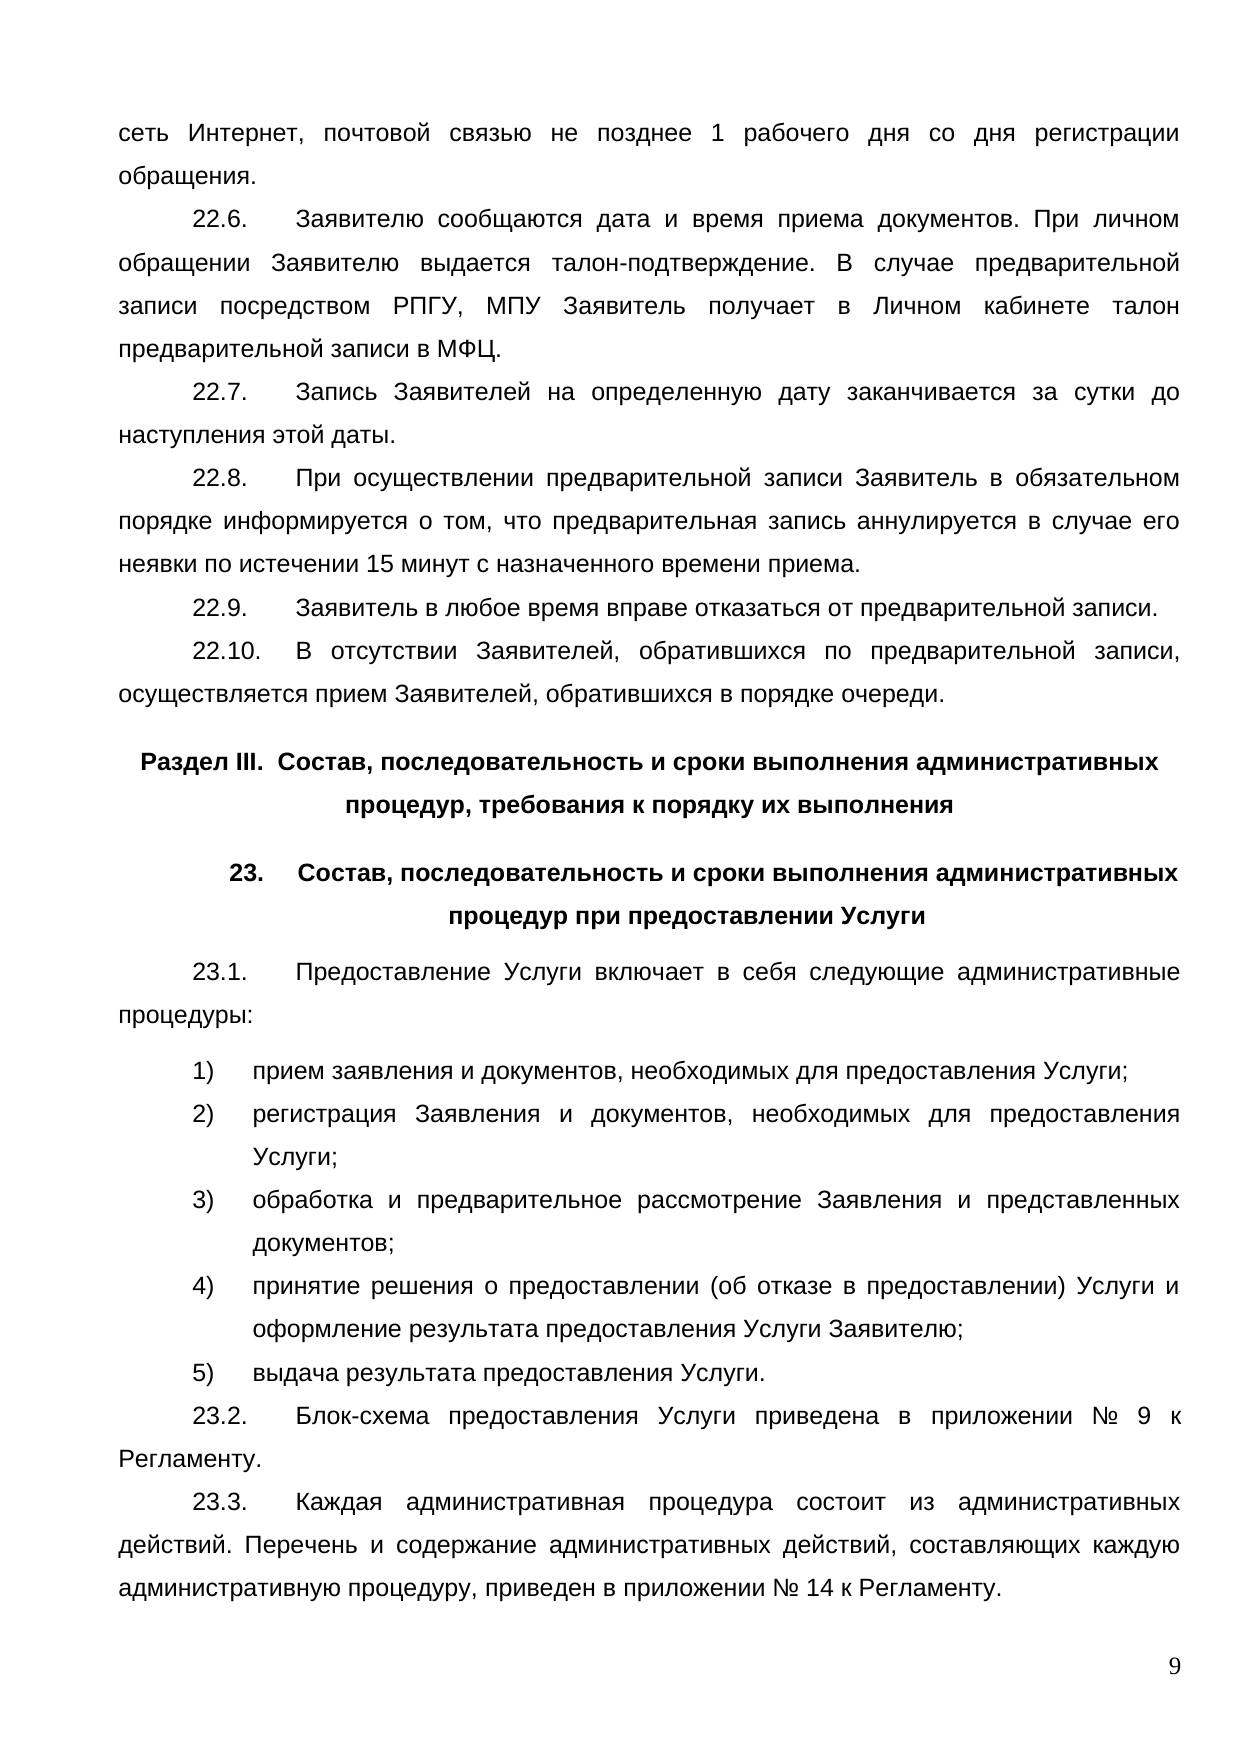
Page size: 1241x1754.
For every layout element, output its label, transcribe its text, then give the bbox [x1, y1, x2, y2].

list Каждая административная процедура состоит из административных действий. Перечень и содержание административных действий, составляющих каждую административную процедуру, приведен в приложении № 14 к Регламенту. [118, 1487, 1181, 1602]
list Блок-схема предоставления Услуги приведена в приложении № 9 к Регламенту. [118, 1401, 1181, 1472]
list выдача результата предоставления Услуги. [192, 1357, 1181, 1386]
list Предоставление Услуги включает в себя следующие административные процедуры: [118, 957, 1181, 1029]
list Заявителю сообщаются дата и время приема документов. При личном обращении Заявителю выдается талон-подтверждение. В случае предварительной записи посредством РПГУ, МПУ Заявитель получает в Личном кабинете талон предварительной записи в МФЦ. [118, 204, 1181, 362]
text Раздел III. Состав, последовательность и сроки выполнения административных процедур, требования к порядку их выполнения [118, 747, 1181, 819]
list регистрация Заявления и документов, необходимых для предоставления Услуги; [192, 1099, 1181, 1171]
list Заявитель в любое время вправе отказаться от предварительной записи. [118, 592, 1181, 621]
list Состав, последовательность и сроки выполнения административных процедур при предоставлении Услуги [193, 858, 1181, 930]
list В отсутствии Заявителей, обратившихся по предварительной записи, осуществляется прием Заявителей, обратившихся в порядке очереди. [118, 636, 1181, 707]
list прием заявления и документов, необходимых для предоставления Услуги; [192, 1056, 1181, 1084]
list Запись Заявителей на определенную дату заканчивается за сутки до наступления этой даты. [118, 377, 1181, 449]
list При осуществлении предварительной записи Заявитель в обязательном порядке информируется о том, что предварительная запись аннулируется в случае его неявки по истечении 15 минут с назначенного времени приема. [118, 463, 1181, 578]
list обработка и предварительное рассмотрение Заявления и представленных документов; [192, 1185, 1181, 1257]
list принятие решения о предоставлении (об отказе в предоставлении) Услуги и оформление результата предоставления Услуги Заявителю; [192, 1271, 1181, 1343]
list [118, 118, 1181, 190]
